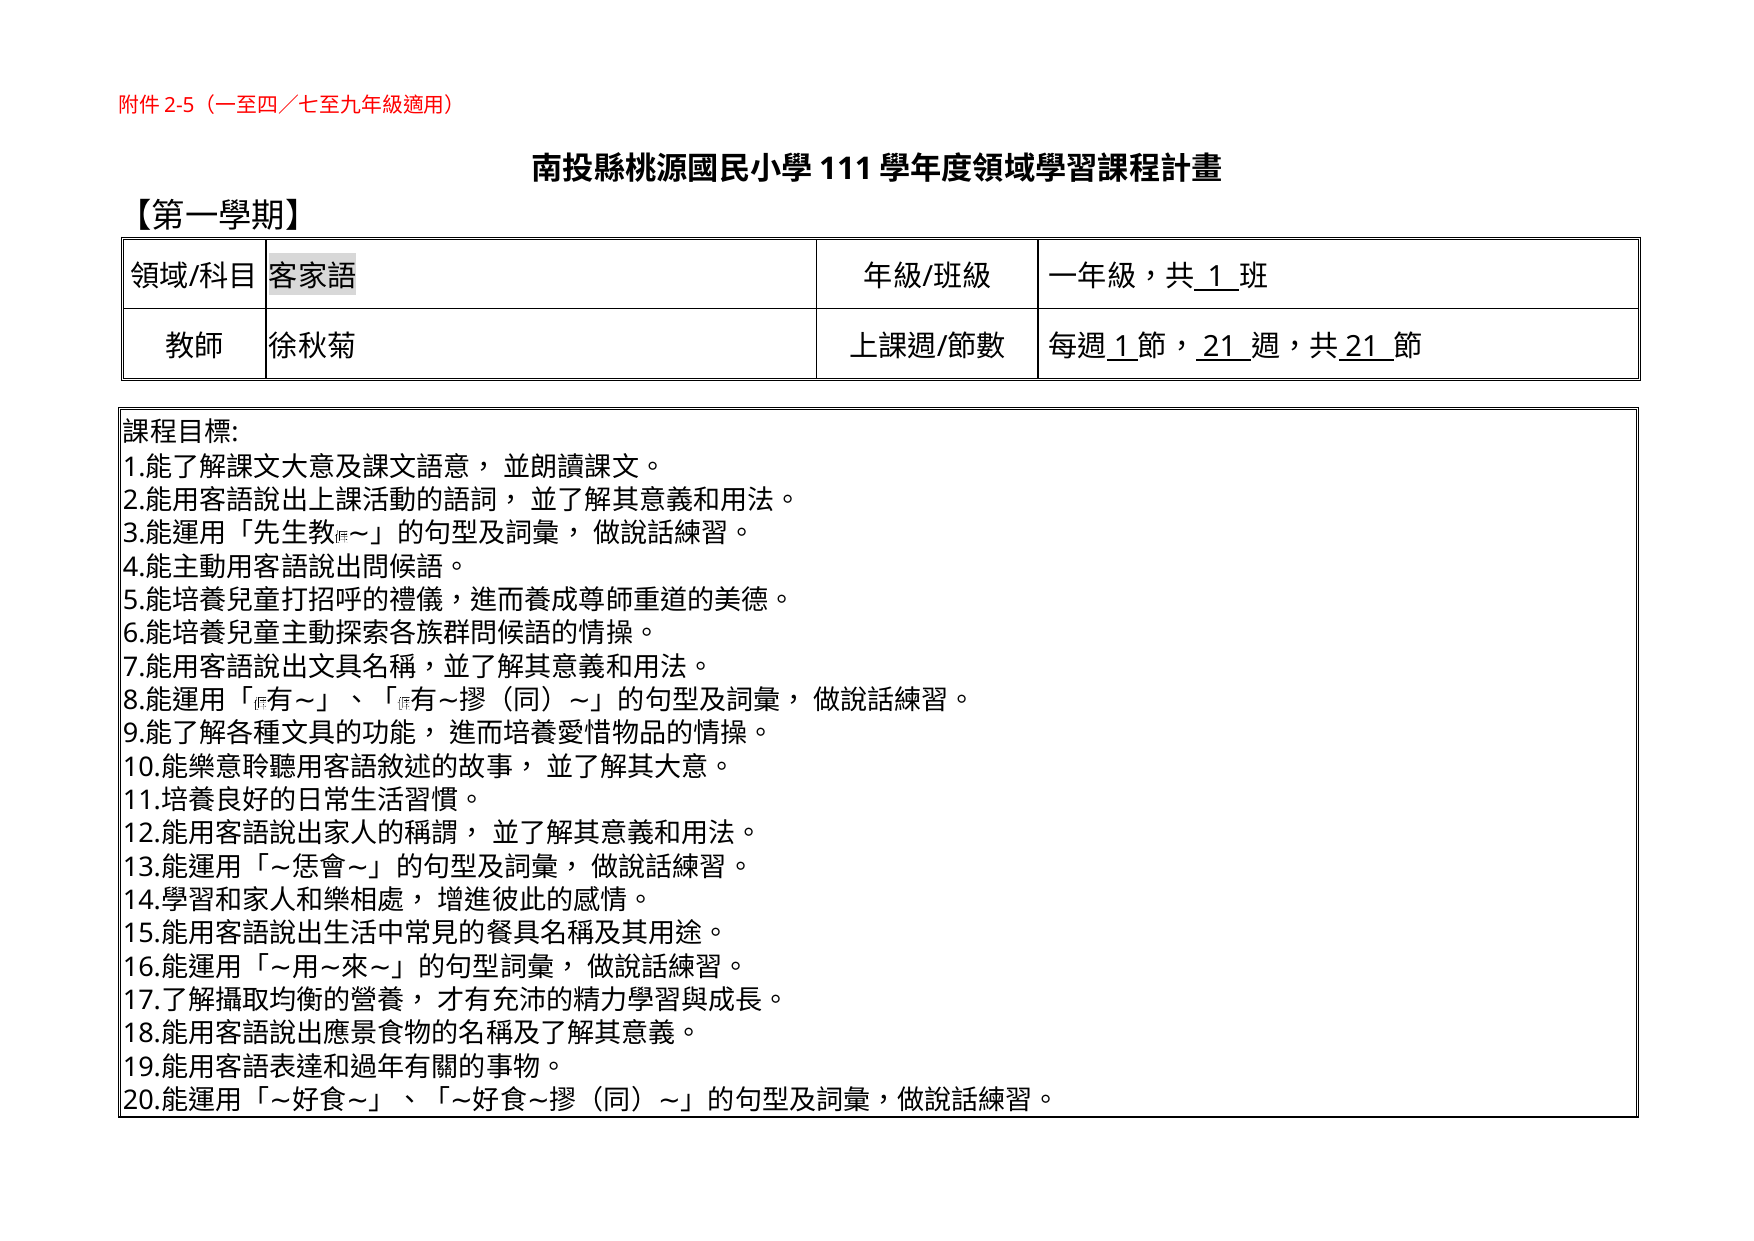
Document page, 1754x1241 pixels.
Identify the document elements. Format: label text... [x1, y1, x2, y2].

table_cell 上課週/節數 [817, 309, 1037, 378]
table_header 年級/班級 [817, 240, 1037, 307]
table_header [121, 410, 1636, 1116]
table_cell 每週 1 節， 21 週，共 21 節 [1039, 309, 1638, 378]
text 【第一學期】 [118, 188, 1636, 237]
table_cell 教師 [124, 309, 265, 378]
picture [335, 530, 348, 543]
picture [397, 697, 410, 710]
text 南投縣桃源國民小學111學年度領域學習課程計畫 [118, 143, 1636, 188]
table_header 一年級，共 1 班 [1039, 240, 1638, 307]
picture [253, 697, 267, 710]
table_cell 徐秋菊 [267, 309, 816, 378]
table_header 領域/科目 [124, 240, 265, 307]
table_header 客家語 [267, 240, 816, 307]
